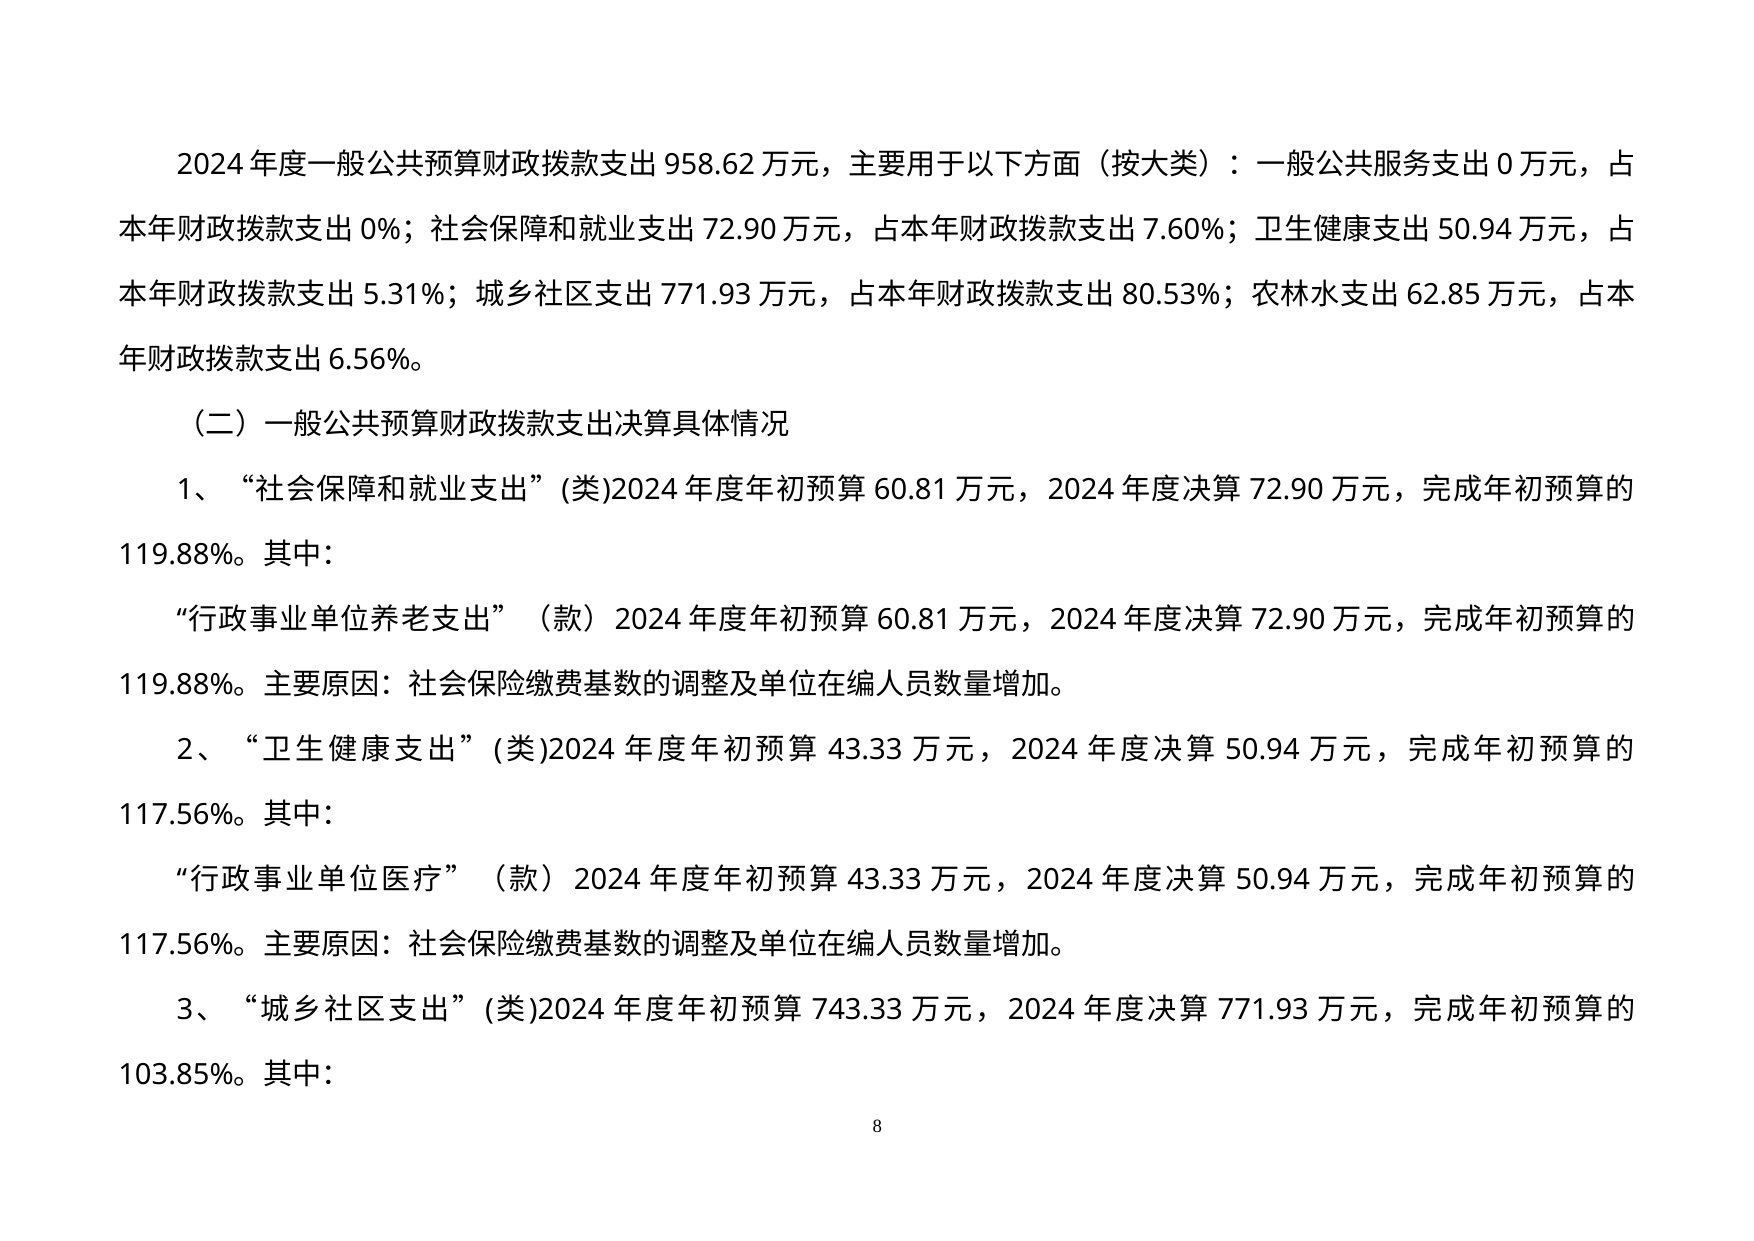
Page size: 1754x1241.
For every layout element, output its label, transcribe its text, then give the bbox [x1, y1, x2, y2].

text （二）一般公共预算财政拨款支出决算具体情况 [118, 389, 1636, 454]
text 2024年度一般公共预算财政拨款支出958.62万元，主要用于以下方面（按大类）：一般公共服务支出0万元，占本年财政拨款支出0%；社会保障和就业支出72.90万元，占本年财政拨款支出7.60%；卫生健康支出50.94万元，占本年财政拨款支出5.31%；城乡社区支出771.93万元，占本年财政拨款支出80.53%；农林水支出62.85万元，占本年财政拨款支出6.56%。 [118, 129, 1636, 389]
text 1、“社会保障和就业支出”(类)2024年度年初预算60.81万元，2024年度决算72.90万元，完成年初预算的119.88%。其中： [118, 454, 1636, 584]
text 2、“卫生健康支出”(类)2024年度年初预算43.33万元，2024年度决算50.94万元，完成年初预算的117.56%。其中： [118, 714, 1636, 844]
text “行政事业单位医疗”（款）2024年度年初预算43.33万元，2024年度决算50.94万元，完成年初预算的117.56%。主要原因：社会保险缴费基数的调整及单位在编人员数量增加。 [118, 844, 1636, 974]
text “行政事业单位养老支出”（款）2024年度年初预算60.81万元，2024年度决算72.90万元，完成年初预算的119.88%。主要原因：社会保险缴费基数的调整及单位在编人员数量增加。 [118, 584, 1636, 714]
text 3、“城乡社区支出”(类)2024年度年初预算743.33万元，2024年度决算771.93万元，完成年初预算的103.85%。其中： [118, 974, 1636, 1104]
